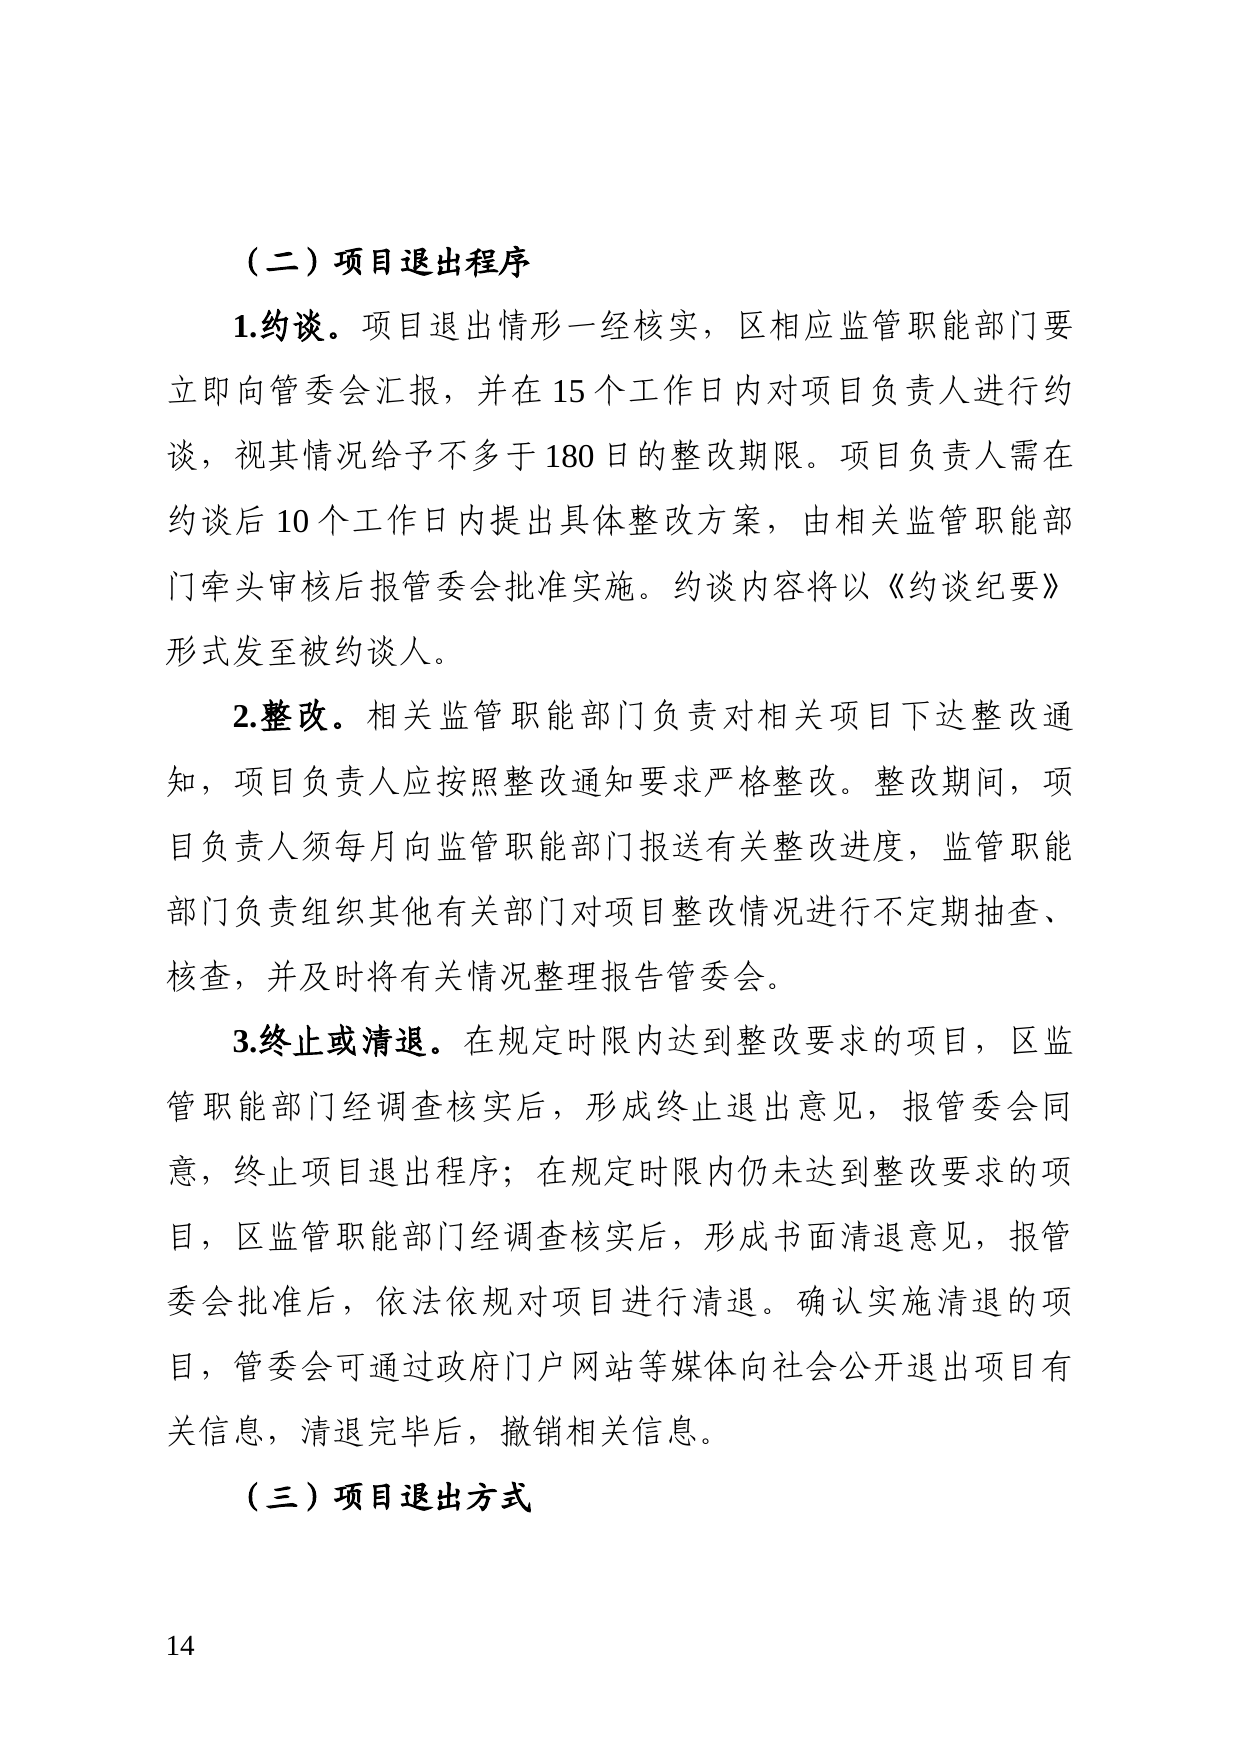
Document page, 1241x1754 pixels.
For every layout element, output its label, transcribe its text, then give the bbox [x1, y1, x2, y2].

text 1.约谈。项目退出情形一经核实，区相应监管职能部门要立即向管委会汇报，并在15个工作日内对项目负责人进行约谈，视其情况给予不多于180日的整改期限。项目负责人需在约谈后10个工作日内提出具体整改方案，由相关监管职能部门牵头审核后报管委会批准实施。约谈内容将以《约谈纪要》形式发至被约谈人。 [165, 292, 1075, 682]
text 3.终止或清退。在规定时限内达到整改要求的项目，区监管职能部门经调查核实后，形成终止退出意见，报管委会同意，终止项目退出程序；在规定时限内仍未达到整改要求的项目，区监管职能部门经调查核实后，形成书面清退意见，报管委会批准后，依法依规对项目进行清退。确认实施清退的项目，管委会可通过政府门户网站等媒体向社会公开退出项目有关信息，清退完毕后，撤销相关信息。 [165, 1007, 1075, 1462]
text （二）项目退出程序 [165, 227, 1075, 292]
text 2.整改。相关监管职能部门负责对相关项目下达整改通知，项目负责人应按照整改通知要求严格整改。整改期间，项目负责人须每月向监管职能部门报送有关整改进度，监管职能部门负责组织其他有关部门对项目整改情况进行不定期抽查、核查，并及时将有关情况整理报告管委会。 [165, 682, 1075, 1007]
text （三）项目退出方式 [165, 1462, 1075, 1527]
